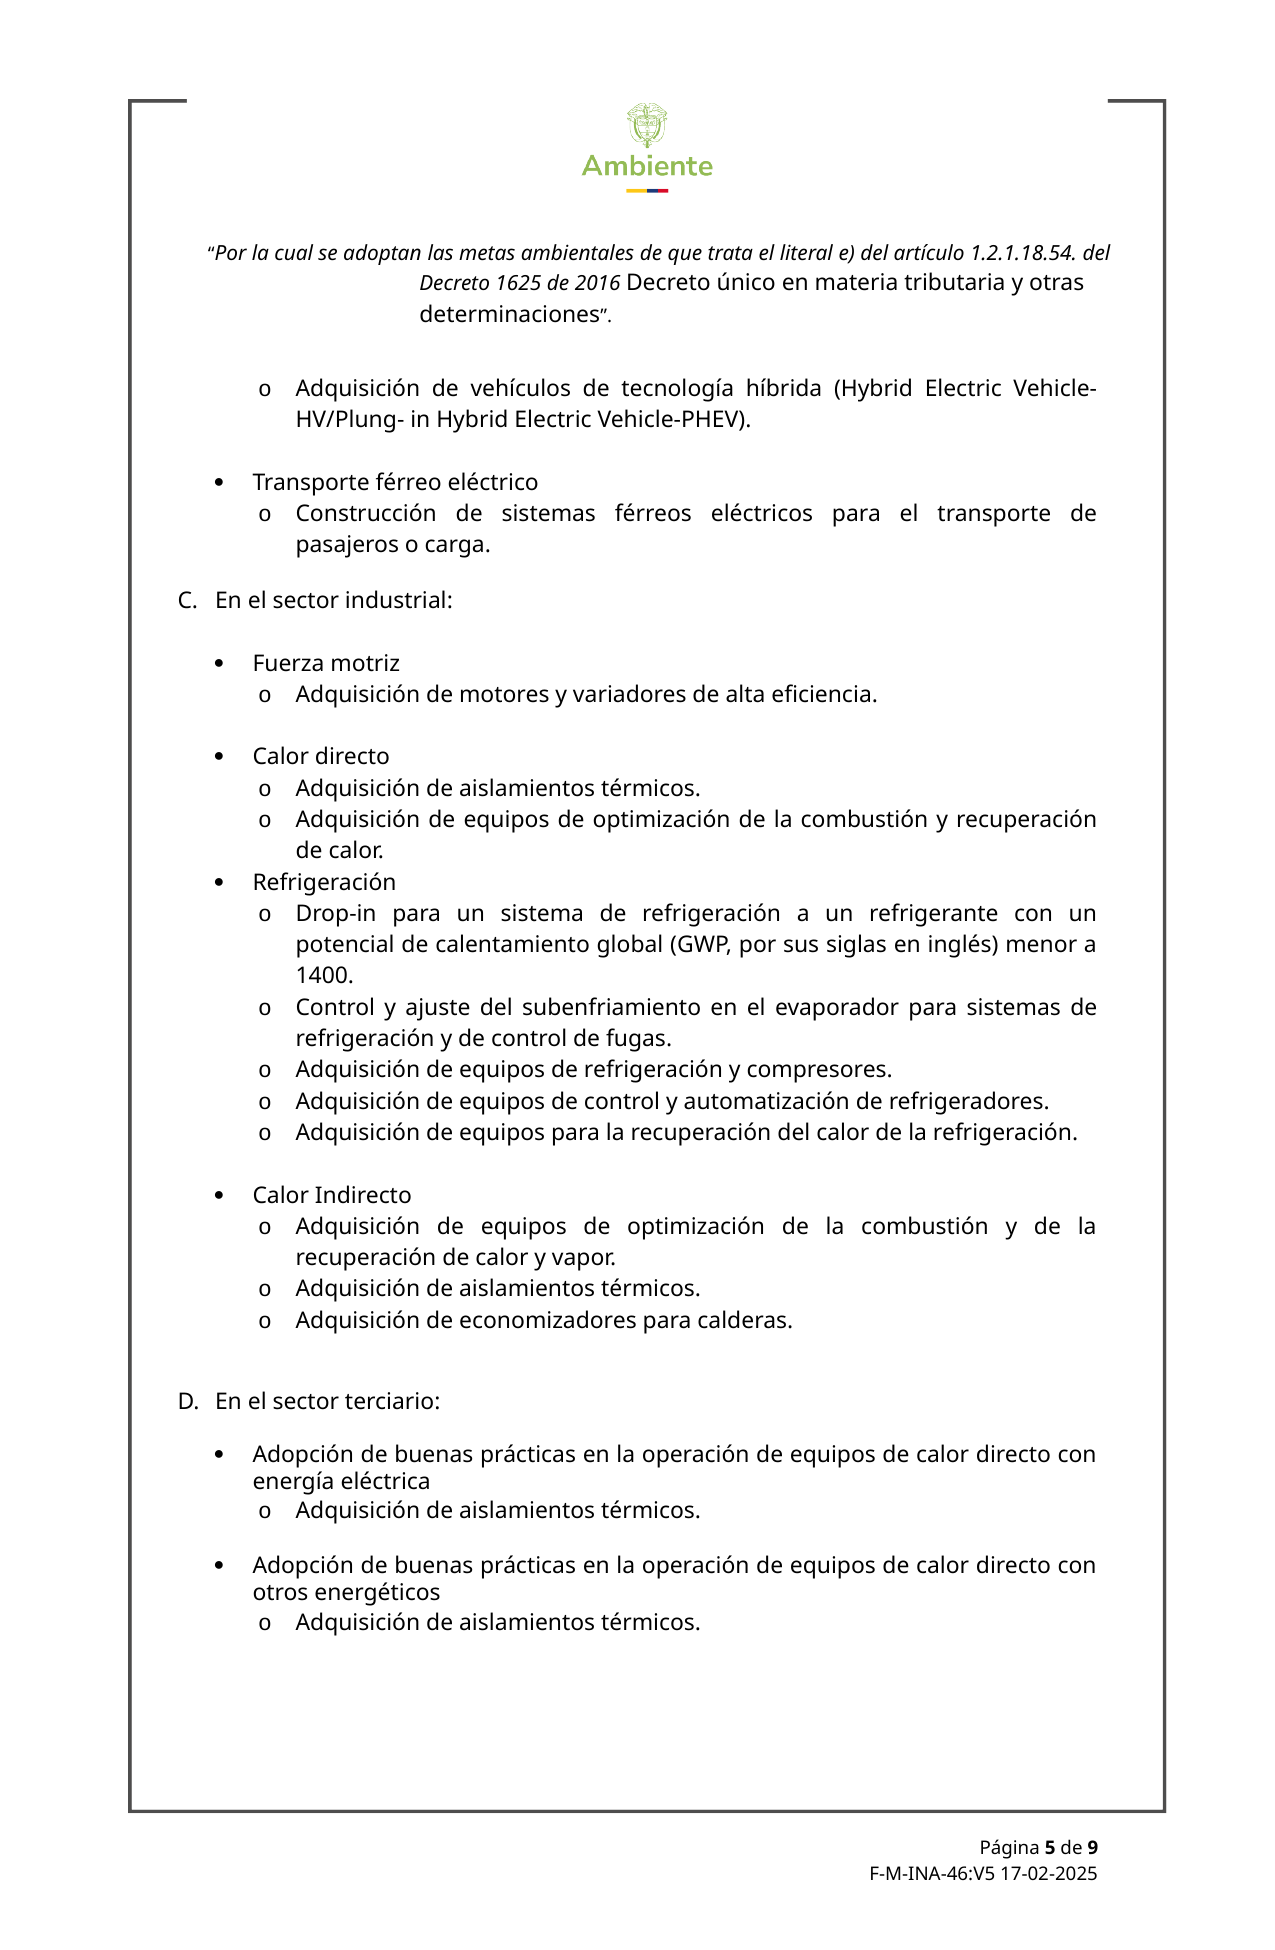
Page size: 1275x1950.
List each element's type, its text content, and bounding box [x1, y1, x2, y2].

list Adquisición de aislamientos térmicos. [258, 772, 1098, 803]
list Adopción de buenas prácticas en la operación de equipos de calor directo con otros energéticos [215, 1552, 1098, 1606]
picture [68, 0, 1226, 1913]
list Refrigeración [215, 866, 1098, 897]
list Adquisición de equipos de optimización de la combustión y de la recuperación de calor y vapor. [258, 1210, 1098, 1272]
list Transporte férreo eléctrico [215, 466, 1098, 497]
list En el sector terciario: [177, 1388, 1098, 1415]
list Calor directo [215, 740, 1098, 772]
list Control y ajuste del subenfriamiento en el evaporador para sistemas de refrigeración y de control de fugas. [258, 991, 1098, 1053]
list Adquisición de aislamientos térmicos. [258, 1272, 1098, 1304]
list Adquisición de aislamientos térmicos. [258, 1494, 1098, 1526]
list Calor Indirecto [215, 1178, 1098, 1210]
list Adquisición de motores y variadores de alta eficiencia. [258, 678, 1098, 709]
list Adquisición de equipos para la recuperación del calor de la refrigeración. [258, 1116, 1098, 1147]
list Adquisición de equipos de refrigeración y compresores. [258, 1053, 1098, 1084]
list Fuerza motriz [215, 646, 1098, 678]
list Adquisición de economizadores para calderas. [258, 1304, 1098, 1335]
list Adquisición de vehículos de tecnología híbrida (Hybrid Electric Vehicle- HV/Plung- in Hybrid Electric Vehicle-PHEV). [258, 251, 1098, 434]
list En el sector industrial: [177, 584, 1098, 615]
list Adquisición de equipos de optimización de la combustión y recuperación de calor. [258, 803, 1098, 866]
list Adquisición de equipos de control y automatización de refrigeradores. [258, 1084, 1098, 1116]
list Adquisición de aislamientos térmicos. [258, 1606, 1098, 1637]
list Drop-in para un sistema de refrigeración a un refrigerante con un potencial de calentamiento global (GWP, por sus siglas en inglés) menor a 1400. [258, 897, 1098, 991]
list Construcción de sistemas férreos eléctricos para el transporte de pasajeros o carga. [258, 497, 1098, 559]
list Adopción de buenas prácticas en la operación de equipos de calor directo con energía eléctrica [215, 1441, 1098, 1494]
